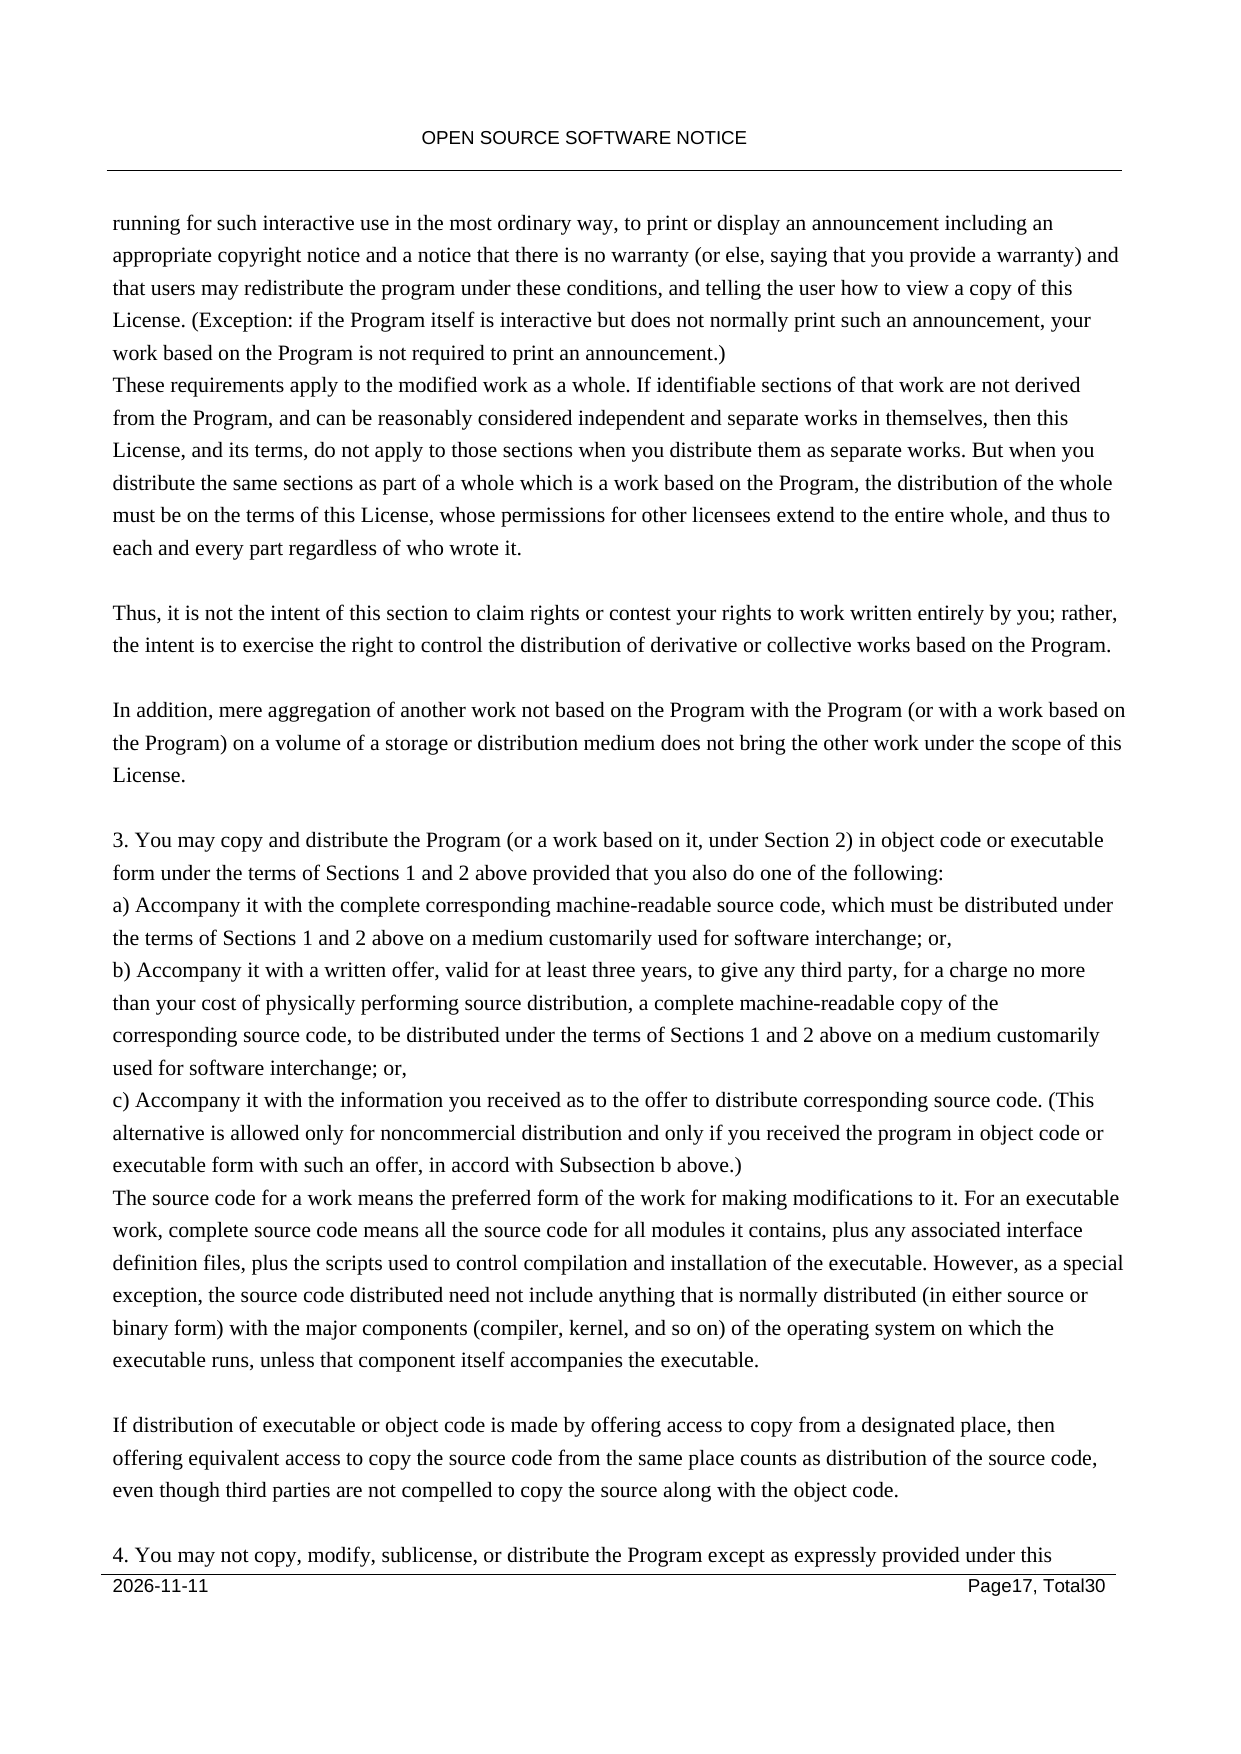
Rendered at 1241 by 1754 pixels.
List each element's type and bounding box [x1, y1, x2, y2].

text [112, 206, 1128, 1571]
